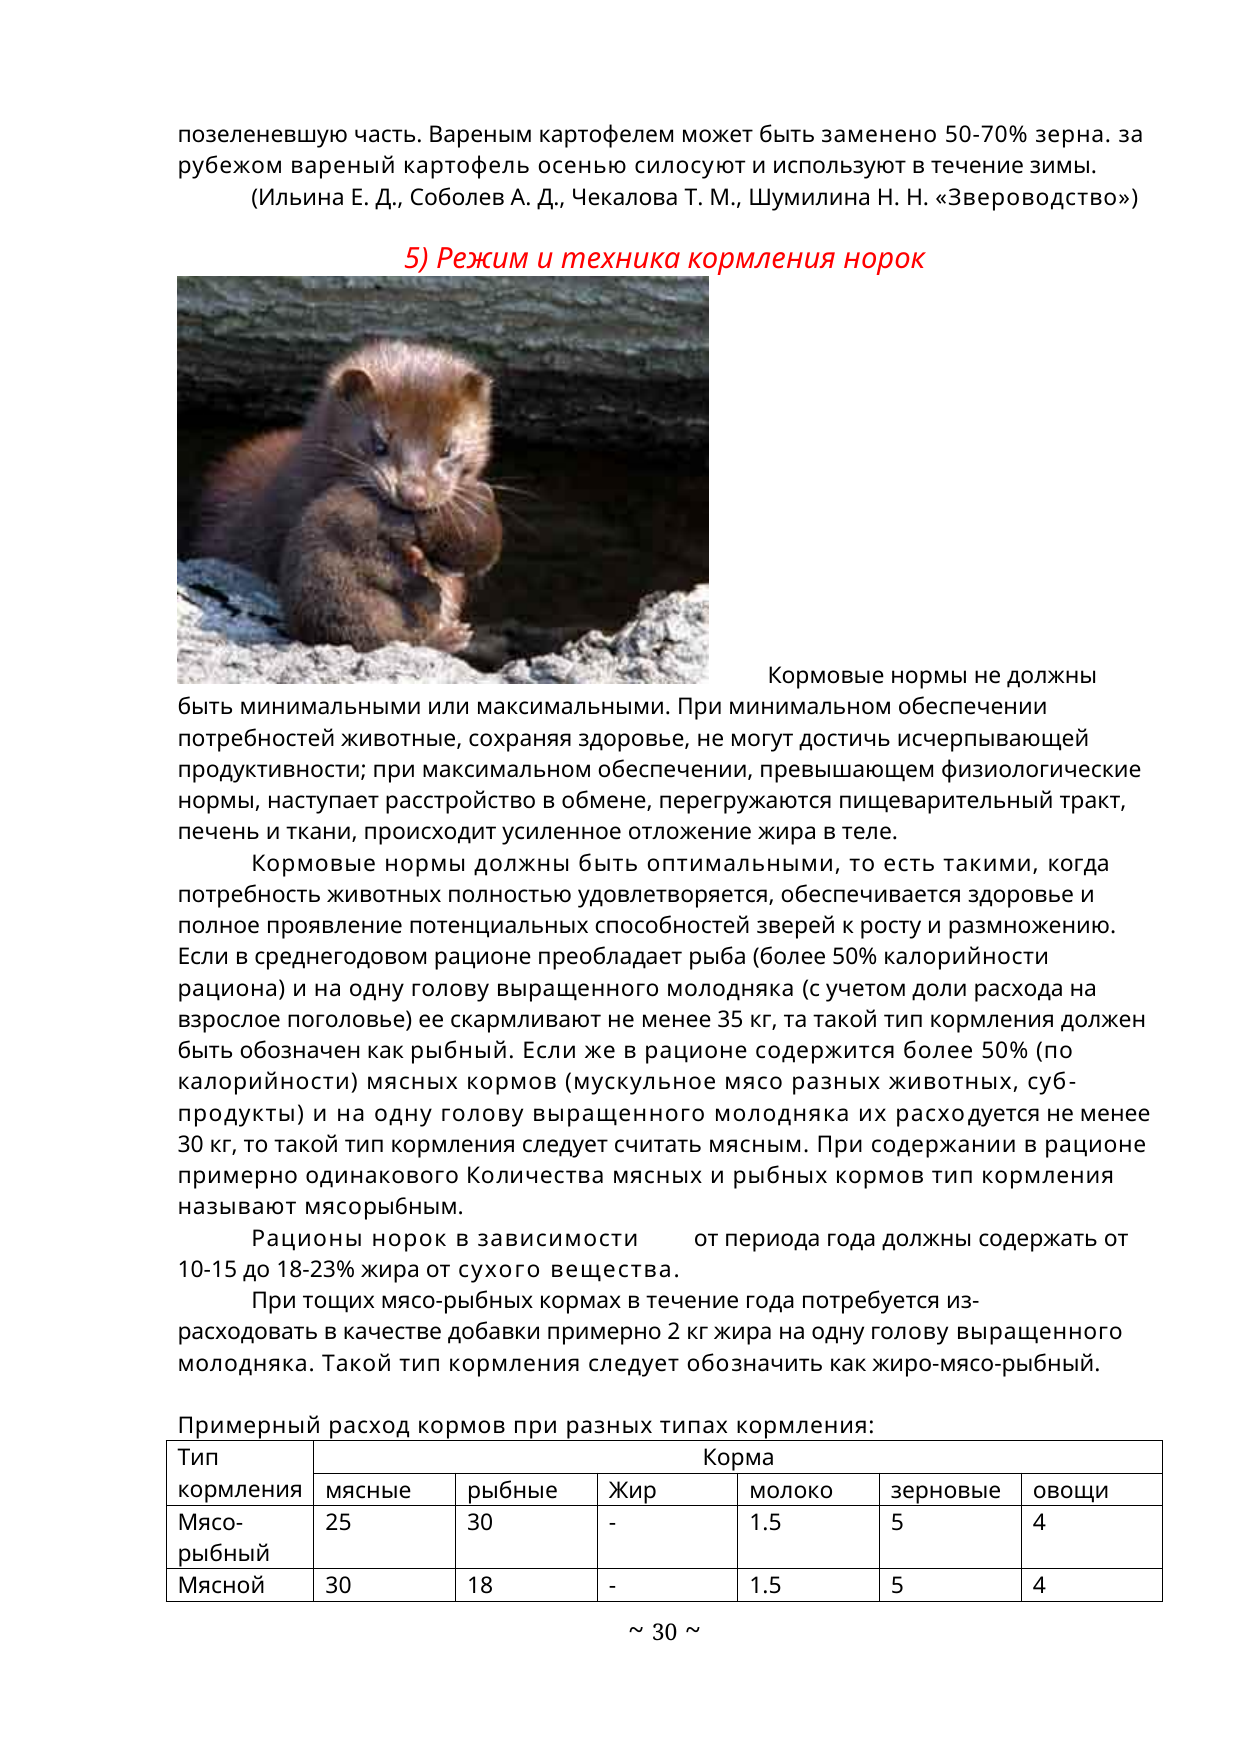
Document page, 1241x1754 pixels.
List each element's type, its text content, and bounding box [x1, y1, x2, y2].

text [177, 118, 1152, 181]
table_cell 1.5 [738, 1506, 879, 1568]
text При тощих мясо-рыбных кормах в течение года потребуется из- [177, 1284, 1152, 1315]
picture [177, 276, 709, 684]
table_cell 18 [456, 1569, 597, 1601]
table_cell 4 [1022, 1506, 1162, 1568]
text Кормовые нормы должны быть оптимальными, то есть такими, когда потребность животных полностью удовлетворяется, обеспечивается здоровье и полное проявление потенциальных способностей зверей к росту и размножению. Если в среднегодовом рационе преобладает рыба (более 50% калорийности рациона) и на одну голову выращенного молодняка (с учетом доли расхода на взрослое поголовье) ее скармливают не менее 35 кг, та такой тип кормления должен быть обозначен как рыбный. Если же в рационе содержится более 50% (по калорийности) мясных кормов (мускульное мясо разных животных, субпродукты) и на одну голову выращенного молодняка их расходуется не менее 30 кг, то такой тип кормления следует считать мясным. При содержании в рационе примерно одинакового Количества мясных и рыбных кормов тип кормления называют мясоры6ным. [177, 846, 1152, 1221]
table_cell зерновые [880, 1474, 1021, 1505]
table_header Тип кормления [167, 1441, 313, 1505]
table_cell - [598, 1506, 737, 1568]
table_cell - [598, 1569, 737, 1601]
table_cell 1.5 [738, 1569, 879, 1601]
table_cell Мясо-рыбный [167, 1506, 313, 1568]
table_cell 5 [880, 1569, 1021, 1601]
text (Ильина E. Д., Соболев A. Д., Чекалова T. М., Шумилина H. H. «Звероводство») [177, 181, 1152, 212]
table_header Корма [314, 1441, 1162, 1472]
text 5) Режим и техника кормления норок [177, 237, 1152, 277]
text расходовать в качестве добавки примерно 2 кг жира на одну голову выращенного молодняка. Такой тип кормления следует обозначить как жиро-мясо-рыбный. [177, 1315, 1152, 1378]
table_cell Мясной [167, 1569, 313, 1601]
table_cell 25 [314, 1506, 455, 1568]
table_cell мясные [314, 1474, 455, 1505]
table_cell 30 [456, 1506, 597, 1568]
text Примерный расход кормов при разных типах кормления: [177, 1409, 1152, 1440]
table_cell Жир [598, 1474, 737, 1505]
table_cell рыбные [456, 1474, 597, 1505]
text Рационы норок в зависимости от периода года должны содержать от 10-15 до 18-23% жира от сухого вещества. [177, 1221, 1152, 1284]
table_cell 30 [314, 1569, 455, 1601]
table_cell 5 [880, 1506, 1021, 1568]
table_cell овощи [1022, 1474, 1162, 1505]
table_cell 4 [1022, 1569, 1162, 1601]
table_cell молоко [738, 1474, 879, 1505]
